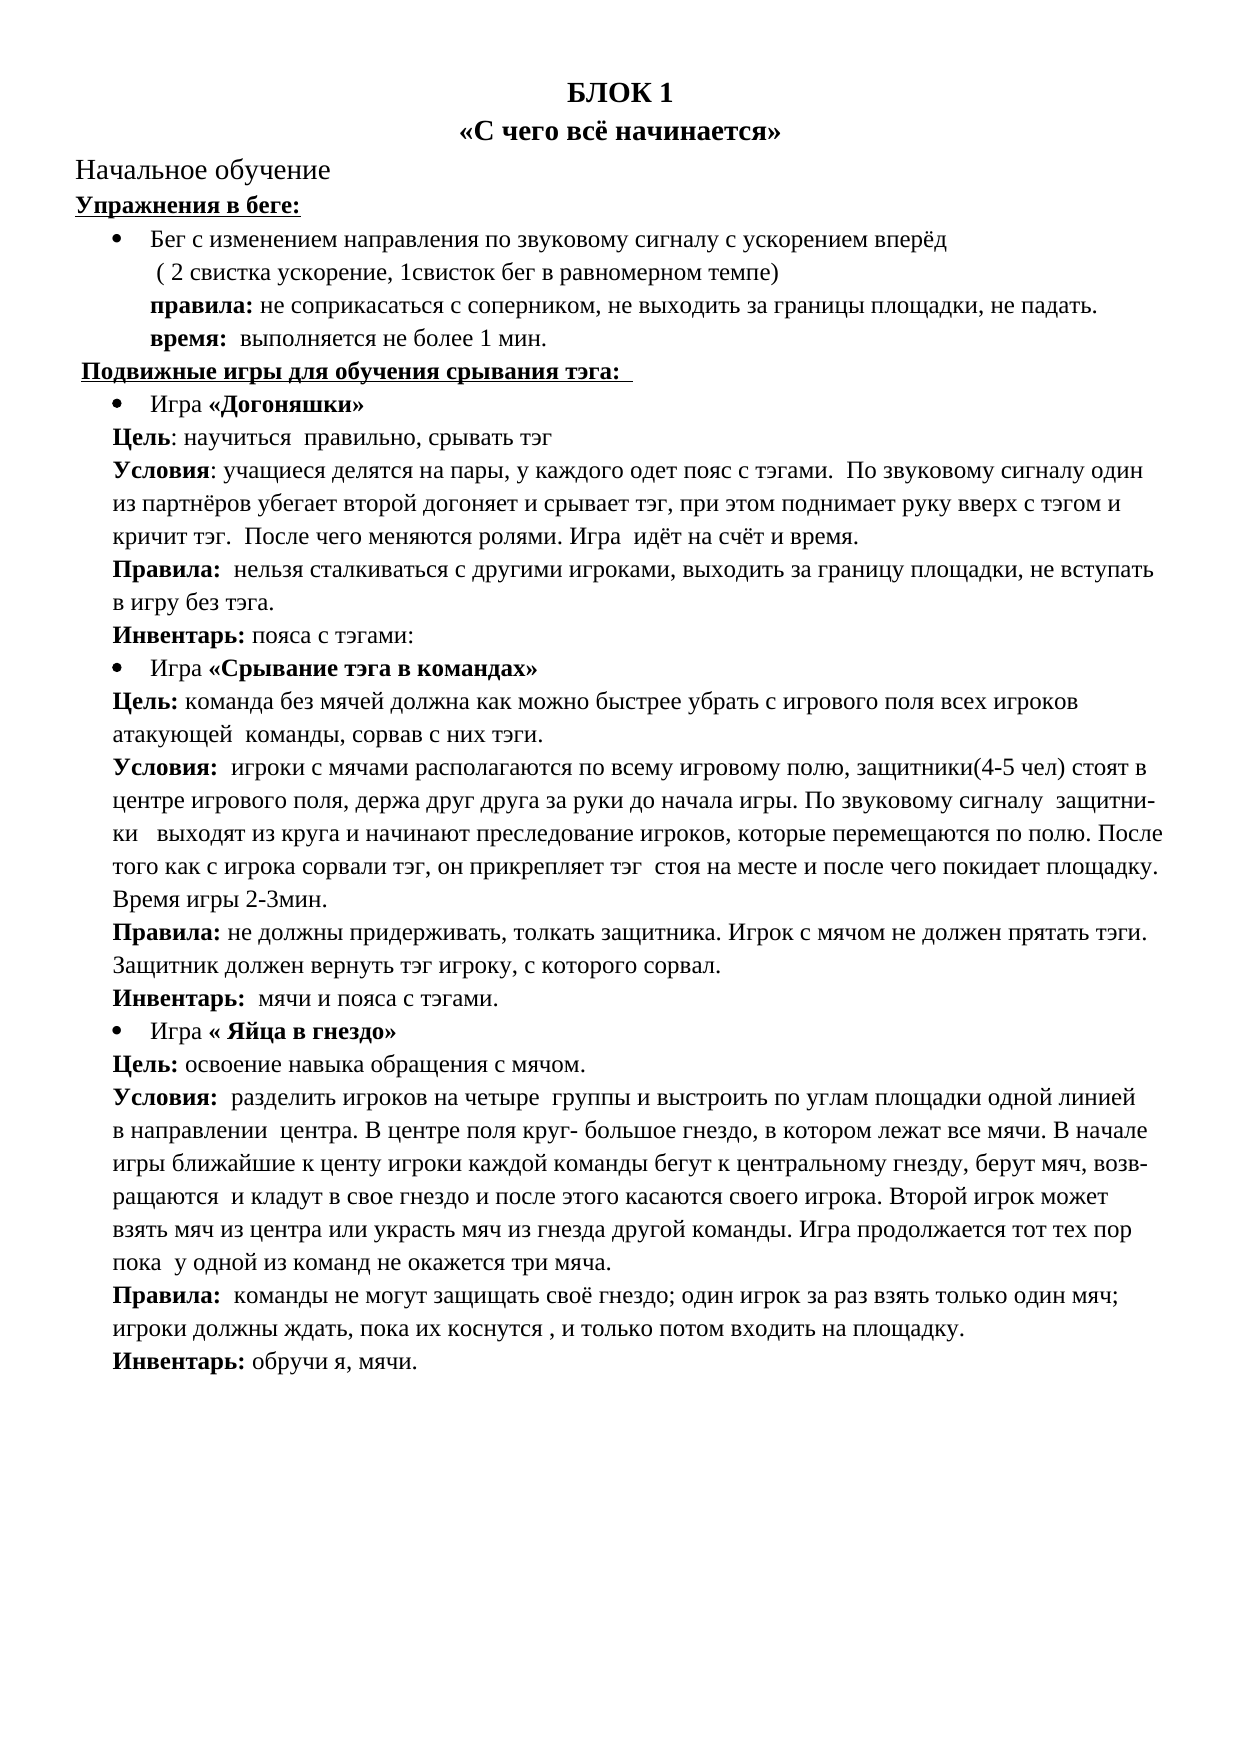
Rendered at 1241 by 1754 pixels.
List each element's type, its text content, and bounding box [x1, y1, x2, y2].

text из партнёров убегает второй догоняет и срывает тэг, при этом поднимает руку вверх с тэгом и [75, 488, 1165, 517]
text Инвентарь: обручи я, мячи. [112, 1346, 1165, 1375]
text Цель: команда без мячей должна как можно быстрее убрать с игрового поля всех игроков атакующей команды, сорвав с них тэги. [112, 686, 1165, 748]
text Инвентарь: пояса с тэгами: [75, 620, 1165, 649]
list Игра «Срывание тэга в командах» [112, 653, 1165, 682]
text Подвижные игры для обучения срывания тэга: [75, 356, 1165, 384]
text кричит тэг. После чего меняются ролями. Игра идёт на счёт и время. [75, 521, 1165, 549]
list ( 2 свистка ускорение, 1свисток бег в равномерном темпе) [150, 257, 1165, 285]
text Начальное обучение [75, 152, 1165, 186]
list Игра «Догоняшки» [112, 389, 1165, 417]
text Цель: научиться правильно, срывать тэг [112, 422, 1165, 451]
list Игра « Яйца в гнездо» [112, 1016, 1165, 1045]
text Цель: освоение навыка обращения с мячом. [112, 1049, 1165, 1078]
text БЛОК 1 [75, 75, 1165, 108]
text Условия: разделить игроков на четыре группы и выстроить по углам площадки одной линией [112, 1082, 1165, 1111]
list время: выполняется не более 1 мин. [150, 323, 1165, 351]
text Инвентарь: мячи и пояса с тэгами. [112, 983, 1165, 1012]
text в игру без тэга. [75, 587, 1165, 616]
text Правила: нельзя сталкиваться с другими игроками, выходить за границу площадки, не вступать [75, 554, 1165, 583]
list правила: не соприкасаться с соперником, не выходить за границы площадки, не падать. [150, 290, 1165, 318]
text Защитник должен вернуть тэг игроку, с которого сорвал. [112, 950, 1165, 979]
text Условия: учащиеся делятся на пары, у каждого одет пояс с тэгами. По звуковому сигналу один [75, 455, 1165, 483]
text «С чего всё начинается» [75, 113, 1165, 147]
text в направлении центра. В центре поля круг- большое гнездо, в котором лежат все мячи. В начале [112, 1115, 1165, 1144]
text Правила: не должны придерживать, толкать защитника. Игрок с мячом не должен прятать тэги. [112, 917, 1165, 946]
text игры ближайшие к центу игроки каждой команды бегут к центральному гнезду, берут мяч, возв-ращаются и кладут в свое гнездо и после этого касаются своего игрока. Второй игрок может взять мяч из центра или украсть мяч из гнезда другой команды. Игра продолжается тот тех пор пока у одной из команд не окажется три мяча. [112, 1148, 1165, 1276]
text игроки должны ждать, пока их коснутся , и только потом входить на площадку. [112, 1313, 1165, 1342]
list Бег с изменением направления по звуковому сигналу с ускорением вперёд [112, 224, 1165, 252]
text Правила: команды не могут защищать своё гнездо; один игрок за раз взять только один мяч; [112, 1280, 1165, 1309]
text Условия: игроки с мячами располагаются по всему игровому полю, защитники(4-5 чел) стоят в центре игрового поля, держа друг друга за руки до начала игры. По звуковому сигналу защитни-ки выходят из круга и начинают преследование игроков, которые перемещаются по полю. После того как с игрока сорвали тэг, он прикрепляет тэг стоя на месте и после чего покидает площадку. Время игры 2-3мин. [112, 752, 1165, 913]
text Упражнения в беге: [75, 191, 1165, 219]
